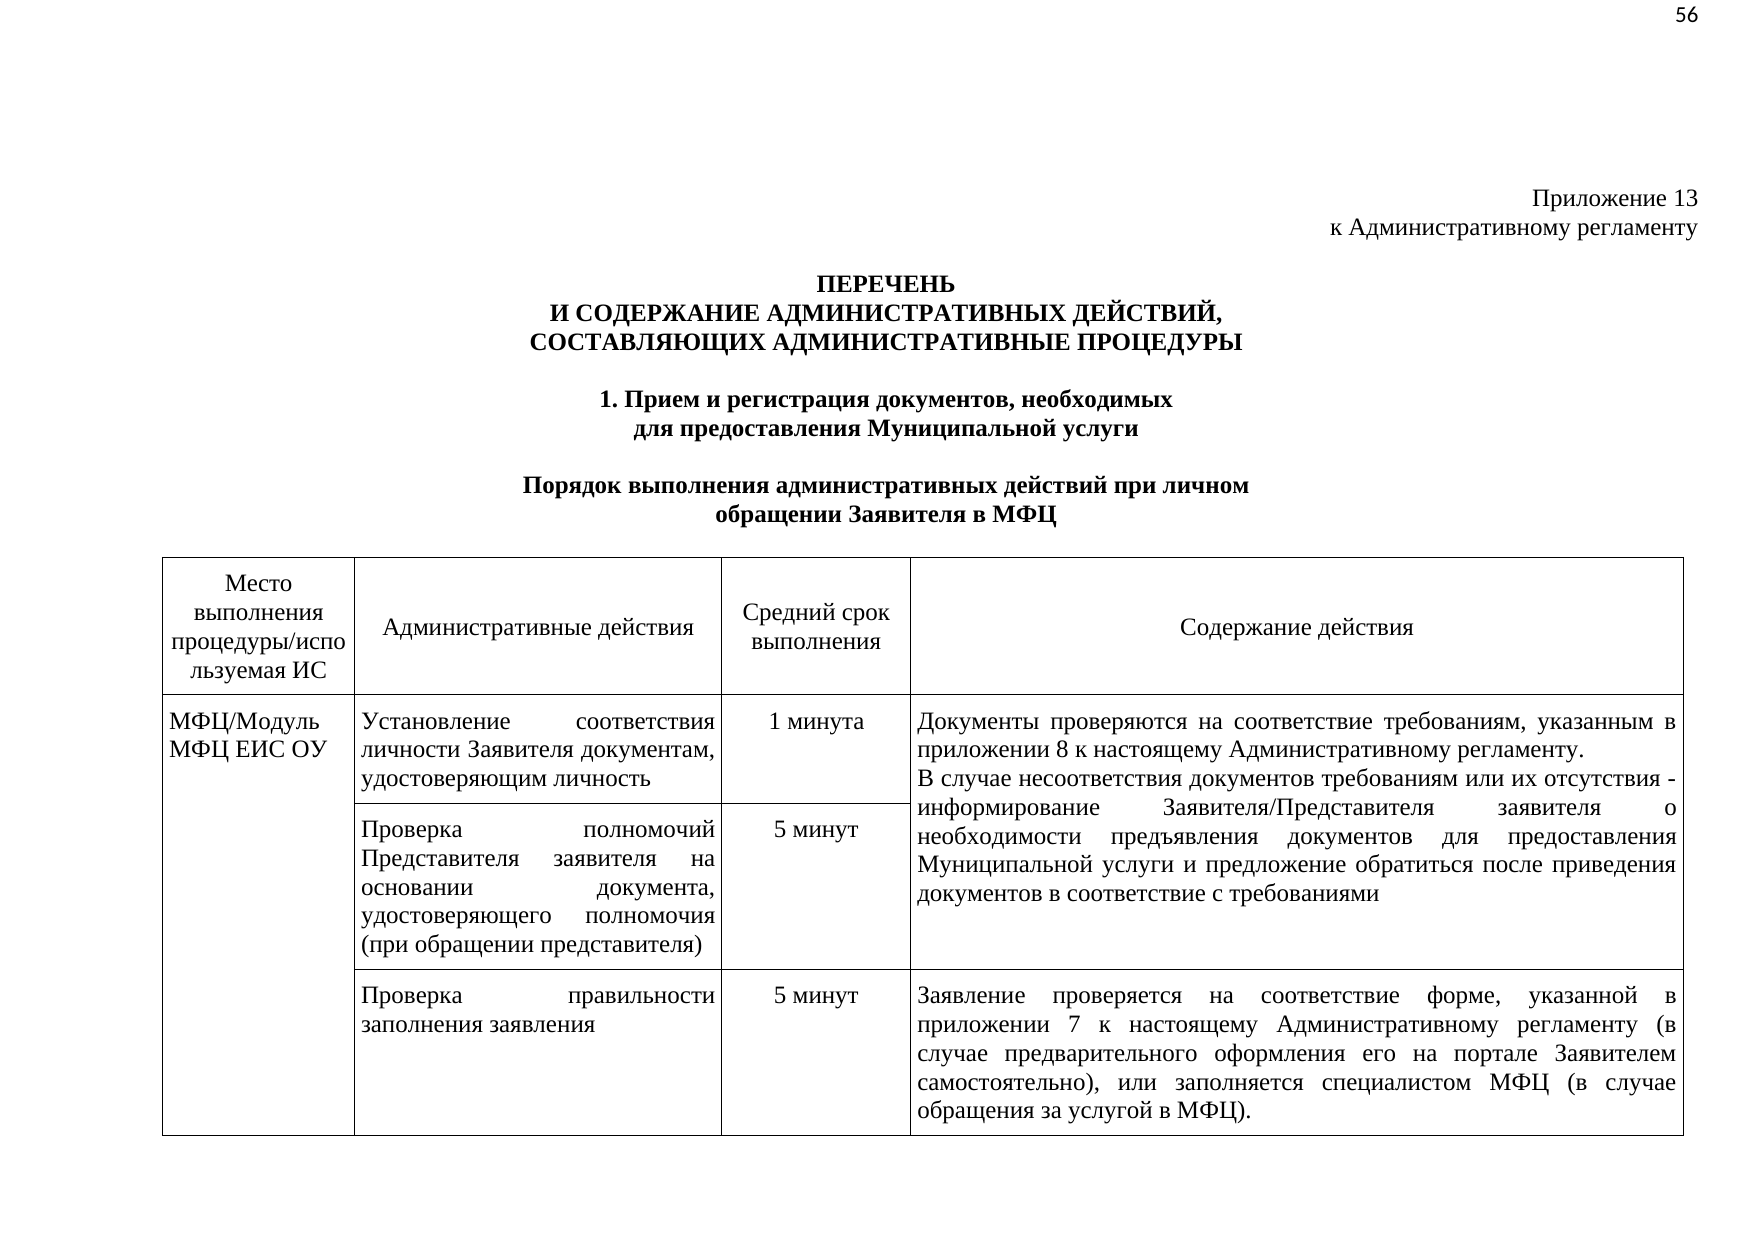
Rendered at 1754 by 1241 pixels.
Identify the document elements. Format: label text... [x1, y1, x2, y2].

table_header Место выполнения процедуры/используемая ИС [163, 558, 354, 694]
text Приложение 13 [74, 183, 1698, 212]
table_header Средний срок выполнения [722, 558, 910, 694]
title СОСТАВЛЯЮЩИХ АДМИНИСТРАТИВНЫЕ ПРОЦЕДУРЫ [74, 327, 1698, 356]
table_cell Документы проверяются на соответствие требованиям, указанным в приложении 8 к настоящему Административному регламенту. В случае несоответствия документов требованиям или их отсутствия - информирование Заявителя/Представителя заявителя о необходимости предъявления документов для предоставления Муниципальной услуги и предложение обратиться после приведения документов в соответствие с требованиями [911, 695, 1683, 969]
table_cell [911, 970, 1683, 1135]
title Порядок выполнения административных действий при личном [74, 471, 1698, 499]
title обращении Заявителя в МФЦ [74, 499, 1698, 528]
title ПЕРЕЧЕНЬ [74, 269, 1698, 298]
title для предоставления Муниципальной услуги [74, 413, 1698, 442]
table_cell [355, 970, 721, 1135]
table_header Содержание действия [911, 558, 1683, 694]
title И СОДЕРЖАНИЕ АДМИНИСТРАТИВНЫХ ДЕЙСТВИЙ, [74, 298, 1698, 327]
table_cell Проверка полномочий Представителя заявителя на основании документа, удостоверяющего полномочия (при обращении представителя) [355, 804, 721, 969]
table_header Административные действия [355, 558, 721, 694]
table_cell 5 минут [722, 804, 910, 969]
table_cell МФЦ/Модуль МФЦ ЕИС ОУ [163, 695, 354, 1135]
table_cell 5 минут [722, 970, 910, 1135]
title 1. Прием и регистрация документов, необходимых [74, 384, 1698, 413]
text к Административному регламенту [74, 212, 1698, 241]
table_cell 1 минута [722, 695, 910, 803]
table_cell Установление соответствия личности Заявителя документам, удостоверяющим личность [355, 695, 721, 803]
